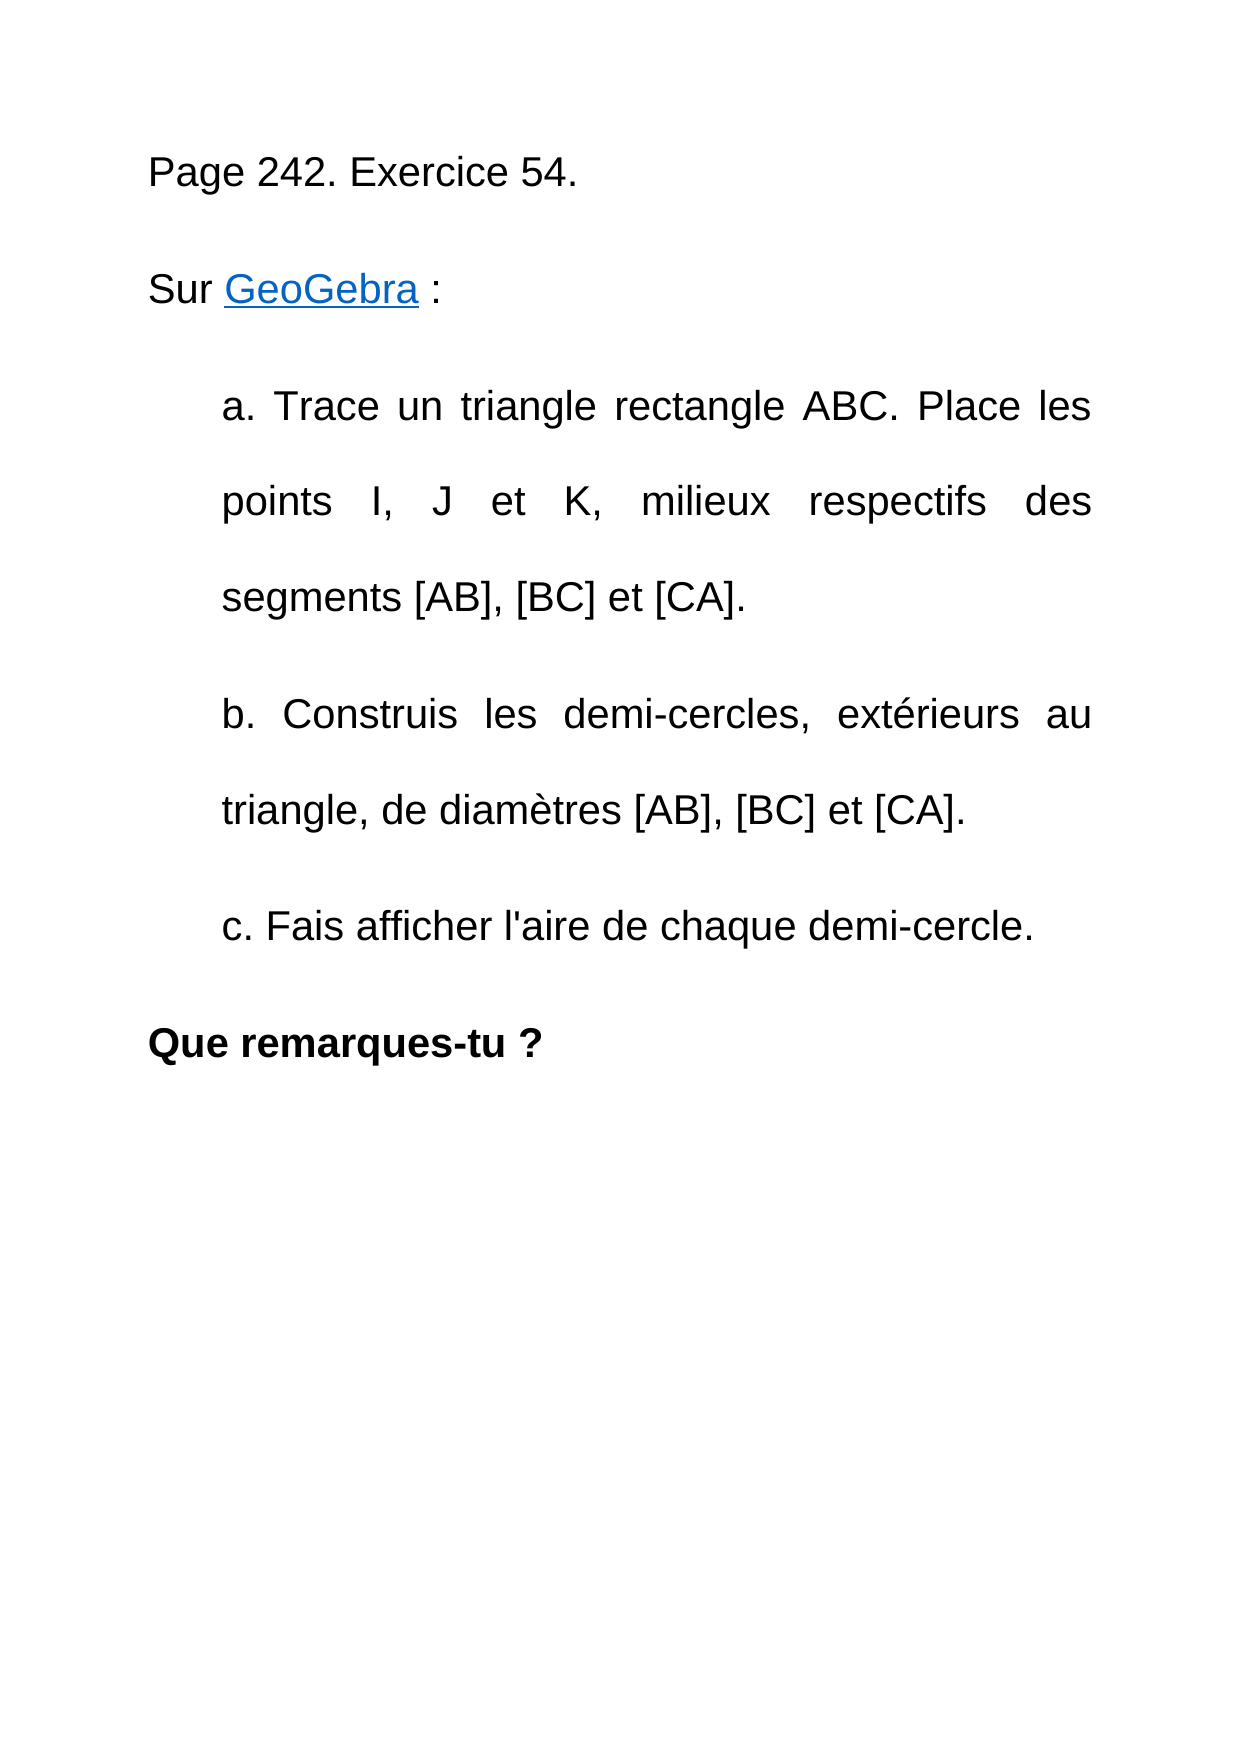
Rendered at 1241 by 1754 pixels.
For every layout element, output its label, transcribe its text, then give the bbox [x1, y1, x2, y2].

text a. Trace un triangle rectangle ABC. Place les points I, J et K, milieux respectifs des segments [AB], [BC] et [CA]. [221, 381, 1093, 621]
text Page 242. Exercice 54. [148, 148, 1093, 196]
text c. Fais afficher l'aire de chaque demi-cercle. [148, 902, 1093, 950]
text b. Construis les demi-cercles, extérieurs au triangle, de diamètres [AB], [BC] et [CA]. [221, 689, 1093, 833]
text Sur GeoGebra : [148, 264, 1093, 312]
text Que remarques-tu ? [148, 1018, 1093, 1066]
